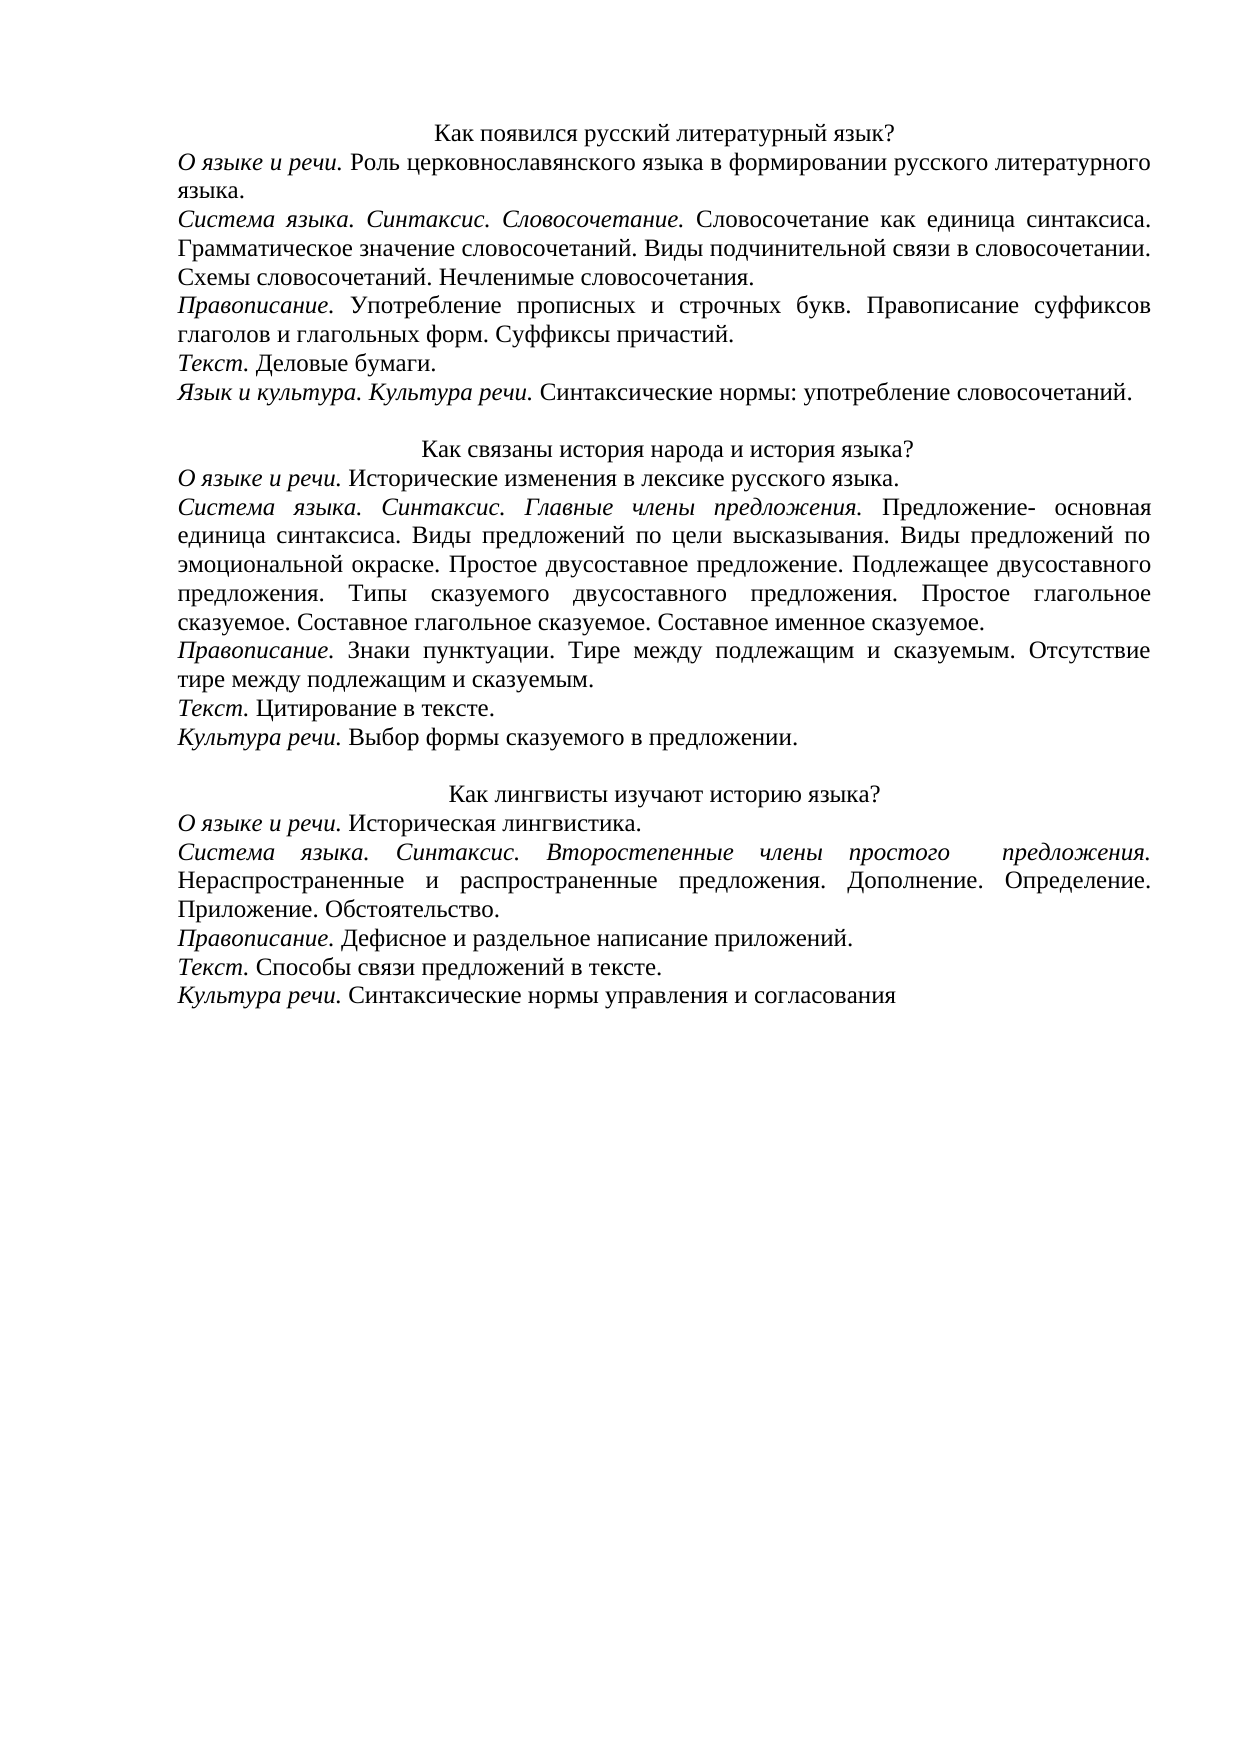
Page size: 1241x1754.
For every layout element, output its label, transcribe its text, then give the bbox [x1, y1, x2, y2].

text Как связаны история народа и история языка? [177, 434, 1152, 463]
text Правописание. Дефисное и раздельное написание приложений. [177, 923, 1152, 952]
text Культура речи. Выбор формы сказуемого в предложении. [177, 722, 1152, 751]
text Язык и культура. Культура речи. Синтаксические нормы: употребление словосочетаний. [177, 377, 1152, 406]
text О языке и речи. Роль церковнославянского языка в формировании русского литературного языка. [177, 147, 1152, 204]
text Как появился русский литературный язык? [177, 118, 1152, 147]
text Система языка. Синтаксис. Главные члены предложения. Предложение- основная единица синтаксиса. Виды предложений по цели высказывания. Виды предложений по эмоциональной окраске. Простое двусоставное предложение. Подлежащее двусоставного предложения. Типы сказуемого двусоставного предложения. Простое глагольное сказуемое. Составное глагольное сказуемое. Составное именное сказуемое. [177, 492, 1152, 636]
text Как лингвисты изучают историю языка? [177, 779, 1152, 808]
text О языке и речи. Историческая лингвистика. [177, 808, 1152, 837]
text Правописание. Знаки пунктуации. Тире между подлежащим и сказуемым. Отсутствие тире между подлежащим и сказуемым. [177, 636, 1152, 693]
text О языке и речи. Исторические изменения в лексике русского языка. [177, 463, 1152, 492]
text Текст. Способы связи предложений в тексте. [177, 952, 1152, 981]
text Культура речи. Синтаксические нормы управления и согласования [177, 981, 1152, 1009]
text Текст. Цитирование в тексте. [177, 693, 1152, 722]
text Правописание. Употребление прописных и строчных букв. Правописание суффиксов глаголов и глагольных форм. Суффиксы причастий. [177, 291, 1152, 348]
text Система языка. Синтаксис. Второстепенные члены простого предложения. Нераспространенные и распространенные предложения. Дополнение. Определение. Приложение. Обстоятельство. [177, 837, 1152, 923]
text Система языка. Синтаксис. Словосочетание. Словосочетание как единица синтаксиса. Грамматическое значение словосочетаний. Виды подчинительной связи в словосочетании. Схемы словосочетаний. Нечленимые словосочетания. [177, 204, 1152, 291]
text Текст. Деловые бумаги. [177, 348, 1152, 377]
